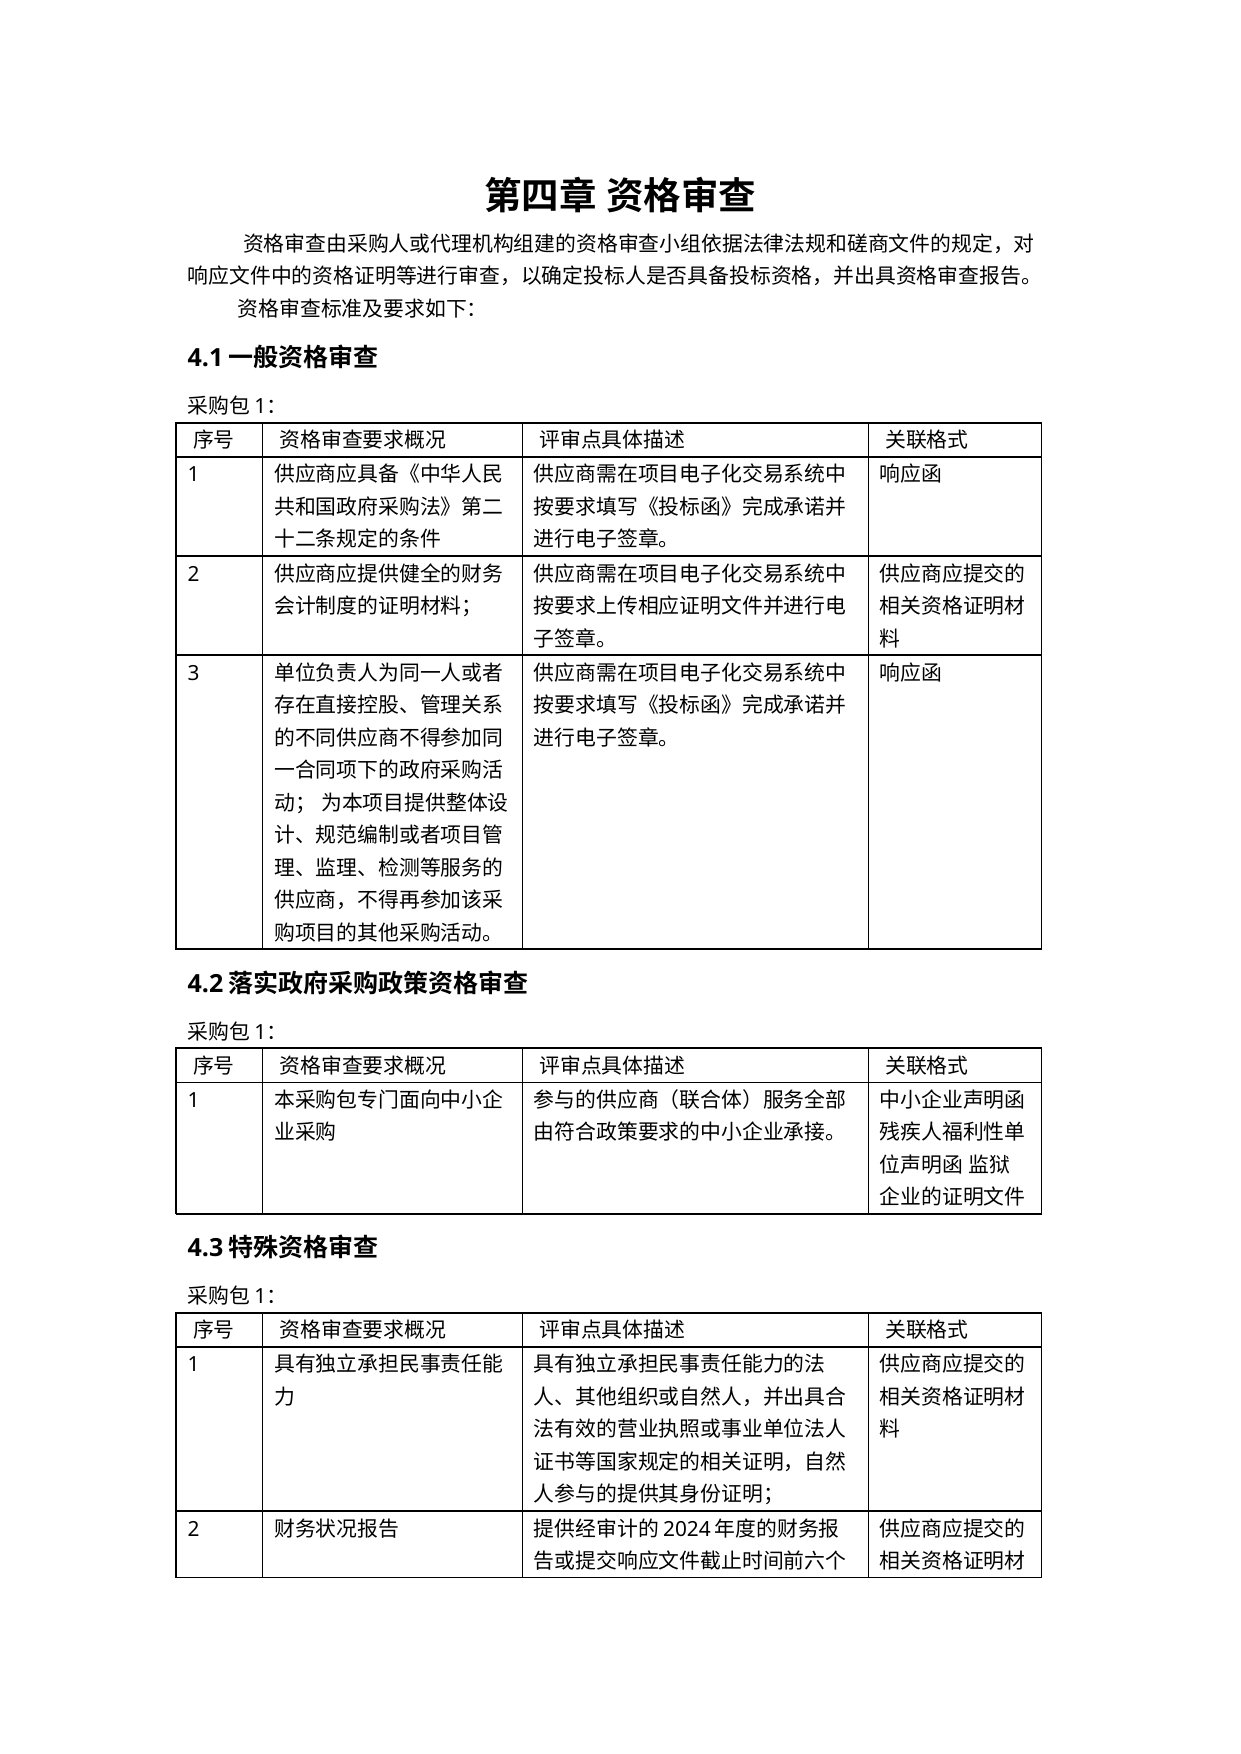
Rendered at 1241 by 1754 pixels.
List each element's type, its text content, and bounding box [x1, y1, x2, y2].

text 4.3特殊资格审查 [187, 1214, 1053, 1279]
table_cell 供应商应提供健全的财务会计制度的证明材料； [263, 557, 522, 654]
table_header 序号 [177, 424, 262, 456]
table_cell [523, 1512, 868, 1577]
text 资格审查由采购人或代理机构组建的资格审查小组依据法律法规和磋商文件的规定，对响应文件中的资格证明等进行审查，以确定投标人是否具备投标资格，并出具资格审查报告。 [187, 227, 1053, 292]
table_header 序号 [177, 1049, 262, 1081]
text 资格审查标准及要求如下： [187, 292, 1053, 324]
table_cell 供应商需在项目电子化交易系统中按要求填写《投标函》完成承诺并进行电子签章。 [523, 656, 868, 948]
text 第四章 资格审查 [187, 162, 1053, 227]
table_header 关联格式 [869, 1314, 1041, 1346]
table_cell 供应商应具备《中华人民共和国政府采购法》第二十二条规定的条件 [263, 458, 522, 555]
table_cell 1 [177, 1348, 262, 1510]
table_cell 供应商需在项目电子化交易系统中按要求填写《投标函》完成承诺并进行电子签章。 [523, 458, 868, 555]
table_cell 参与的供应商（联合体）服务全部由符合政策要求的中小企业承接。 [523, 1083, 868, 1213]
table_header 关联格式 [869, 1049, 1041, 1081]
table_cell 供应商应提交的相关资格证明材料 [869, 1348, 1041, 1510]
table_cell 2 [177, 557, 262, 654]
table_cell 单位负责人为同一人或者存在直接控股、管理关系的不同供应商不得参加同一合同项下的政府采购活动； 为本项目提供整体设计、规范编制或者项目管理、监理、检测等服务的供应商，不得再参加该采购项目的其他采购活动。 [263, 656, 522, 948]
table_cell 3 [177, 656, 262, 948]
table_cell 1 [177, 458, 262, 555]
table_cell 中小企业声明函 残疾人福利性单位声明函 监狱企业的证明文件 [869, 1083, 1041, 1213]
table_header 评审点具体描述 [523, 1314, 868, 1346]
table_header 评审点具体描述 [523, 424, 868, 456]
table_header 资格审查要求概况 [263, 424, 522, 456]
table_cell 具有独立承担民事责任能力 [263, 1348, 522, 1510]
table_cell 1 [177, 1083, 262, 1213]
text 采购包1： [187, 1279, 1053, 1312]
text 4.2落实政府采购政策资格审查 [187, 950, 1053, 1015]
table_cell 响应函 [869, 458, 1041, 555]
table_cell 财务状况报告 [263, 1512, 522, 1577]
table_cell 供应商应提交的相关资格证明材料 [869, 557, 1041, 654]
table_cell 供应商需在项目电子化交易系统中按要求上传相应证明文件并进行电子签章。 [523, 557, 868, 654]
text 采购包1： [187, 1015, 1053, 1047]
table_header 评审点具体描述 [523, 1049, 868, 1081]
table_header 资格审查要求概况 [263, 1049, 522, 1081]
table_header 关联格式 [869, 424, 1041, 456]
table_cell 本采购包专门面向中小企业采购 [263, 1083, 522, 1213]
table_cell 具有独立承担民事责任能力的法人、其他组织或自然人，并出具合法有效的营业执照或事业单位法人证书等国家规定的相关证明，自然人参与的提供其身份证明； [523, 1348, 868, 1510]
table_cell 供应商应提交的相关资格证明材料 [869, 1512, 1041, 1577]
table_header 资格审查要求概况 [263, 1314, 522, 1346]
table_header 序号 [177, 1314, 262, 1346]
text 采购包1： [187, 389, 1053, 422]
text 4.1一般资格审查 [187, 324, 1053, 389]
table_cell 响应函 [869, 656, 1041, 948]
table_cell 2 [177, 1512, 262, 1577]
